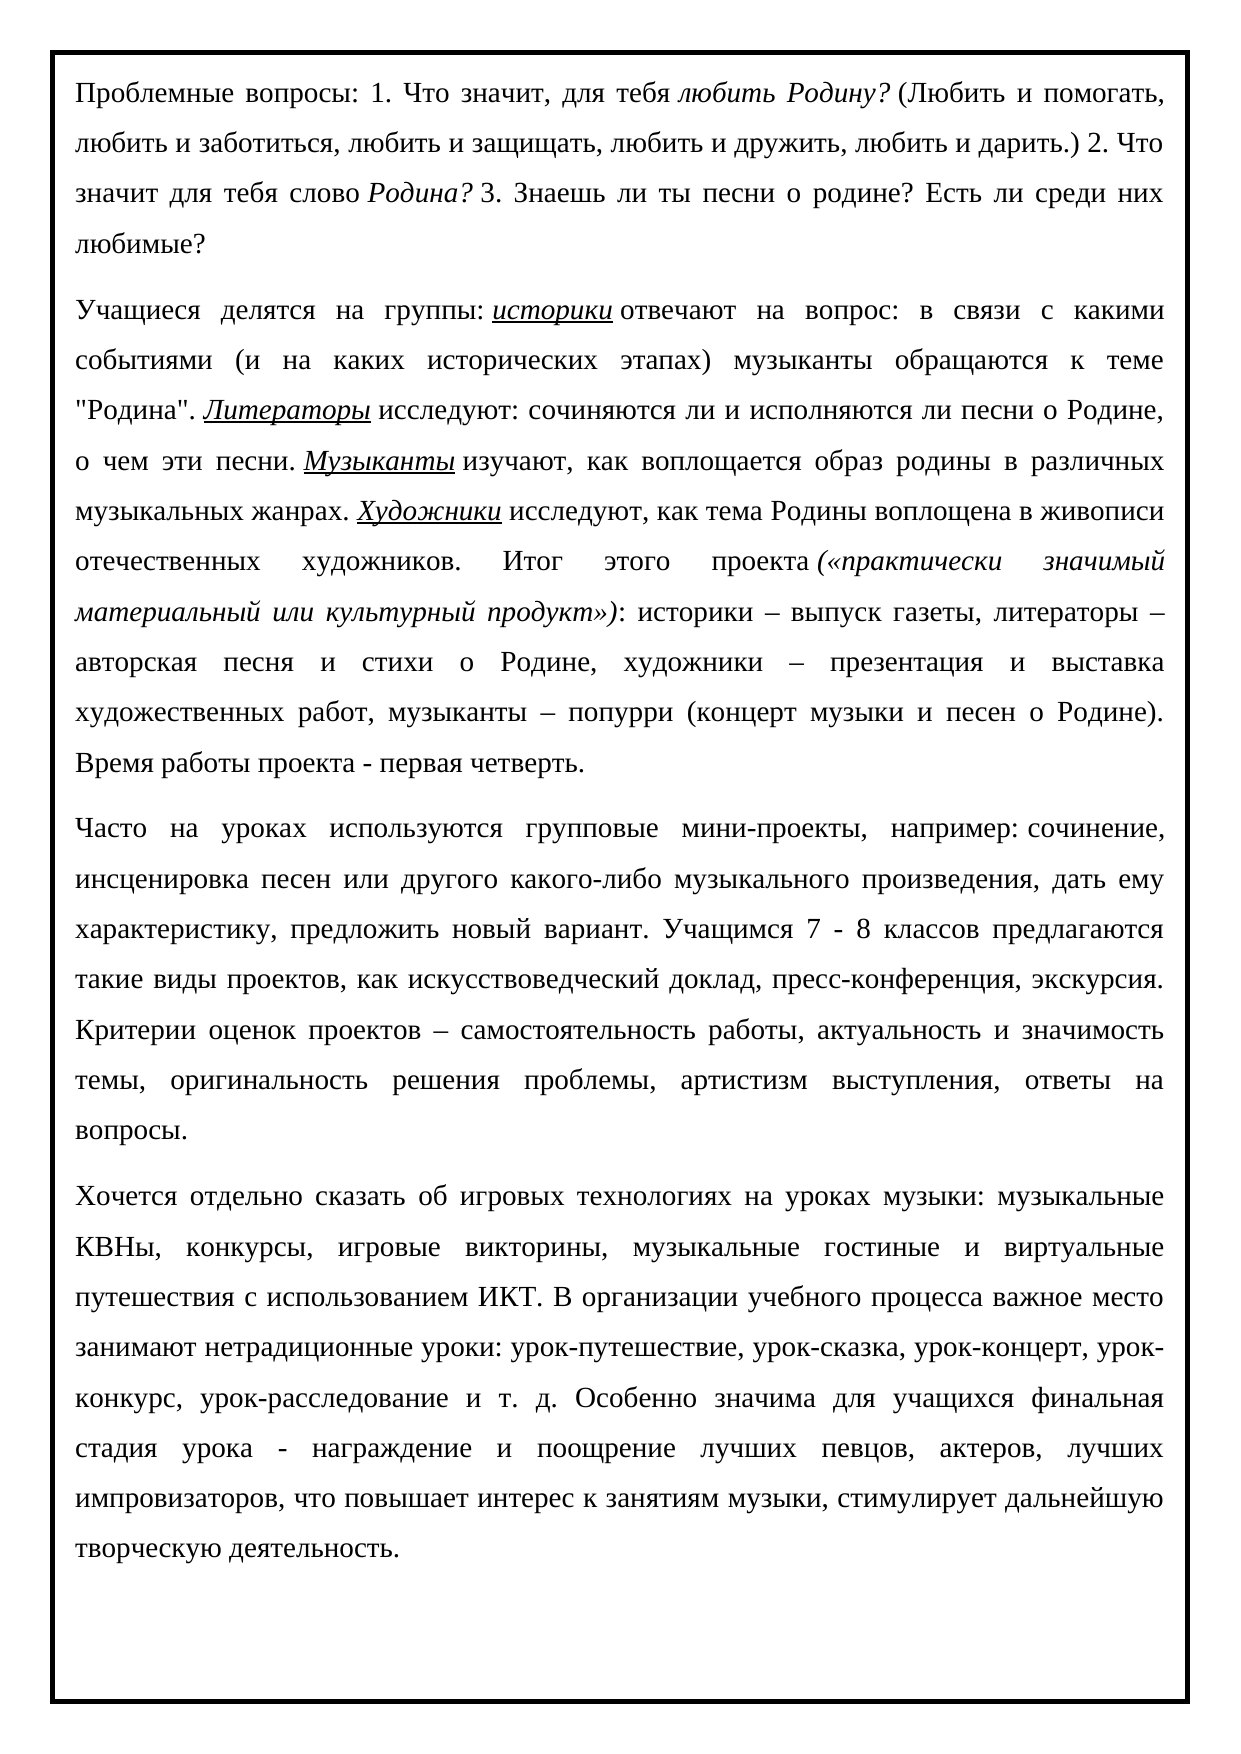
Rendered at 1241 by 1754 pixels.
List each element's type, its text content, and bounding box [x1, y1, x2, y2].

text Учащиеся делятся на группы: историки отвечают на вопрос: в связи с какими событиями (и на каких исторических этапах) музыканты обращаются к теме "Родина". Литераторы исследуют: сочиняются ли и исполняются ли песни о Родине, о чем эти песни. Музыканты изучают, как воплощается образ родины в различных музыкальных жанрах. Художники исследуют, как тема Родины воплощена в живописи отечественных художников. Итог этого проекта («практически значимый материальный или культурный продукт»): историки – выпуск газеты, литераторы – авторская песня и стихи о Родине, художники – презентация и выставка художественных работ, музыканты – попурри (концерт музыки и песен о Родине). Время работы проекта - первая четверть. [75, 292, 1165, 778]
text Хочется отдельно сказать об игровых технологиях на уроках музыки: музыкальные КВНы, конкурсы, игровые викторины, музыкальные гостиные и виртуальные путешествия с использованием ИКТ. В организации учебного процесса важное место занимают нетрадиционные уроки: урок-путешествие, урок-сказка, урок-концерт, урок-конкурс, урок-расследование и т. д. Особенно значима для учащихся финальная стадия урока - награждение и поощрение лучших певцов, актеров, лучших импровизаторов, что повышает интерес к занятиям музыки, стимулирует дальнейшую творческую деятельность. [75, 1178, 1165, 1564]
text Проблемные вопросы: 1. Что значит, для тебя любить Родину? (Любить и помогать, любить и заботиться, любить и защищать, любить и дружить, любить и дарить.) 2. Что значит для тебя слово Родина? 3. Знаешь ли ты песни о родине? Есть ли среди них любимые? [75, 75, 1165, 259]
text Часто на уроках используются групповые мини-проекты, например: сочинение, инсценировка песен или другого какого-либо музыкального произведения, дать ему характеристику, предложить новый вариант. Учащимся 7 - 8 классов предлагаются такие виды проектов, как искусствоведческий доклад, пресс-конференция, экскурсия. Критерии оценок проектов – самостоятельность работы, актуальность и значимость темы, оригинальность решения проблемы, артистизм выступления, ответы на вопросы. [75, 811, 1165, 1146]
